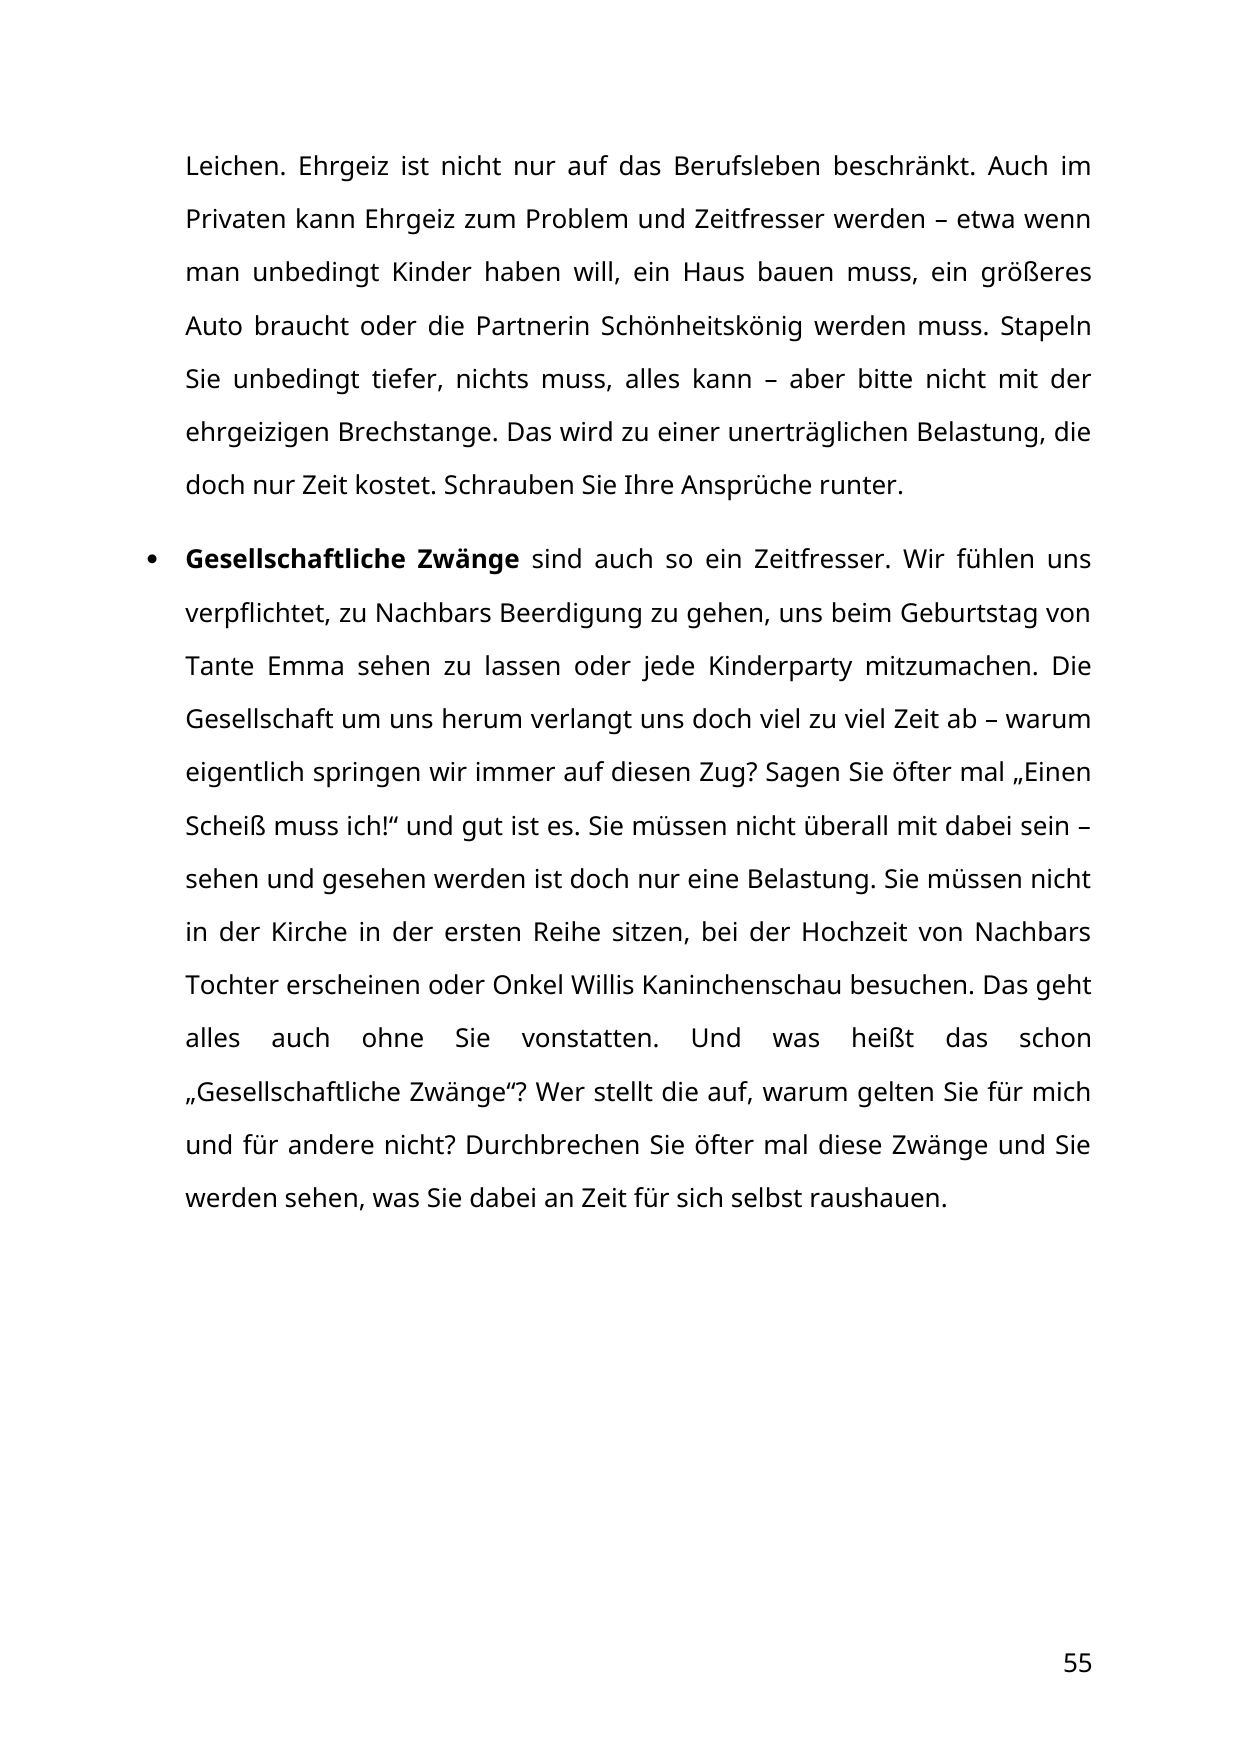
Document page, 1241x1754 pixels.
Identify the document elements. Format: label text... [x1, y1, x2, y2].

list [148, 148, 1093, 502]
list Gesellschaftliche Zwänge sind auch so ein Zeitfresser. Wir fühlen uns verpflichtet, zu Nachbars Beerdigung zu gehen, uns beim Geburtstag von Tante Emma sehen zu lassen oder jede Kinderparty mitzumachen. Die Gesellschaft um uns herum verlangt uns doch viel zu viel Zeit ab – warum eigentlich springen wir immer auf diesen Zug? Sagen Sie öfter mal „Einen Scheiß muss ich!“ und gut ist es. Sie müssen nicht überall mit dabei sein – sehen und gesehen werden ist doch nur eine Belastung. Sie müssen nicht in der Kirche in der ersten Reihe sitzen, bei der Hochzeit von Nachbars Tochter erscheinen oder Onkel Willis Kaninchenschau besuchen. Das geht alles auch ohne Sie vonstatten. Und was heißt das schon „Gesellschaftliche Zwänge“? Wer stellt die auf, warum gelten Sie für mich und für andere nicht? Durchbrechen Sie öfter mal diese Zwänge und Sie werden sehen, was Sie dabei an Zeit für sich selbst raushauen. [148, 541, 1093, 1215]
